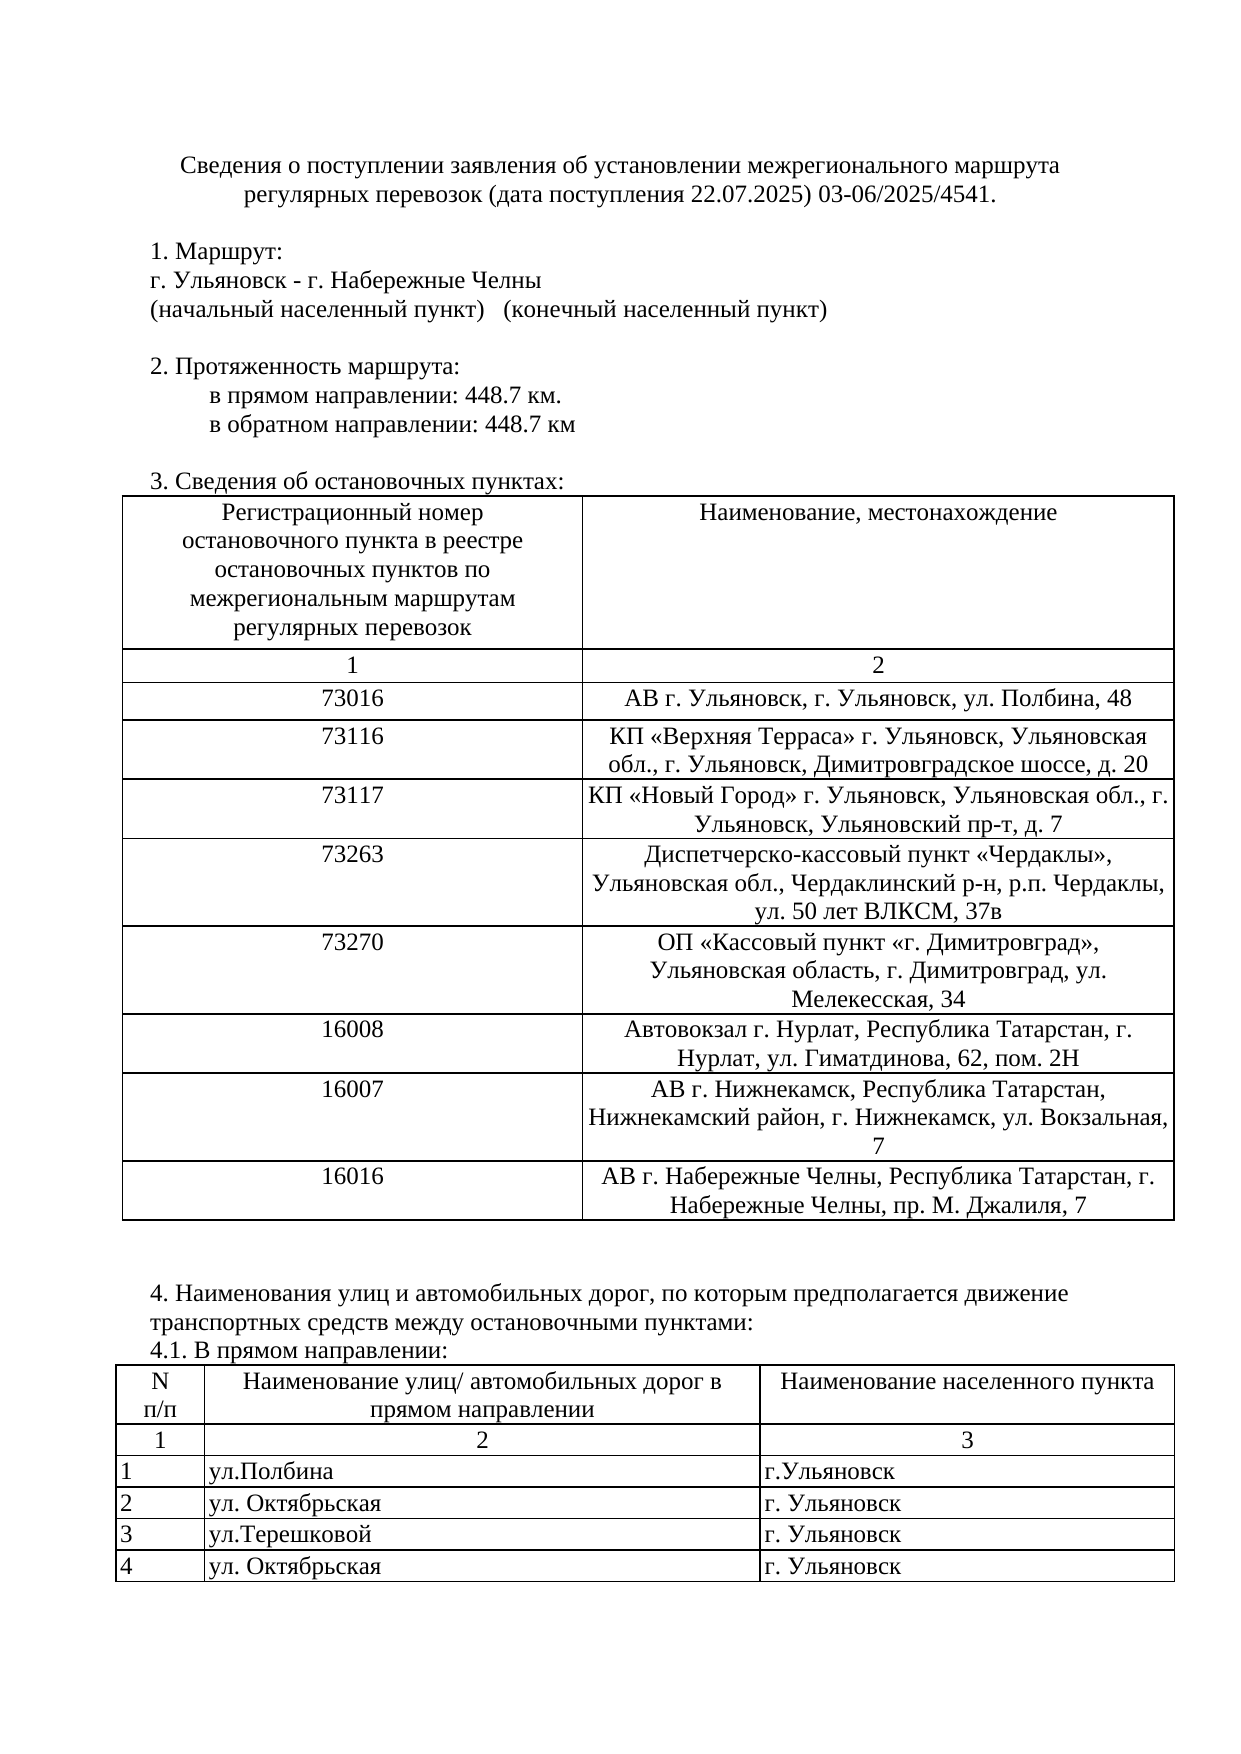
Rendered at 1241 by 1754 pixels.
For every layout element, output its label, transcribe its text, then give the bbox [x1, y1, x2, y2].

table_cell г. Ульяновск [761, 1488, 1174, 1518]
table_cell 16008 [123, 1015, 582, 1072]
table_cell 2 [205, 1425, 759, 1455]
table_cell 3 [117, 1519, 204, 1549]
text в прямом направлении: 448.7 км. [150, 380, 1090, 409]
table_cell 3 [761, 1425, 1174, 1455]
table_cell 73263 [123, 839, 582, 925]
table_cell ул. Октябрьская [205, 1488, 759, 1518]
text в обратном направлении: 448.7 км [150, 409, 1090, 437]
text 4.1. В прямом направлении: [150, 1336, 1090, 1364]
table_header Наименование населенного пункта [761, 1366, 1174, 1423]
table_cell 73270 [123, 927, 582, 1013]
table_cell 2 [117, 1488, 204, 1518]
table_header Наименование улиц/ автомобильных дорог в прямом направлении [205, 1366, 759, 1423]
table_header N п/п [117, 1366, 204, 1423]
text 2. Протяженность маршрута: [150, 351, 1090, 380]
table_cell 16007 [123, 1074, 582, 1160]
table_cell 4 [117, 1551, 204, 1581]
text 4. Наименования улиц и автомобильных дорог, по которым предполагается движение транспортных средств между остановочными пунктами: [150, 1278, 1090, 1336]
table_header Регистрационный номер остановочного пункта в реестре остановочных пунктов по межрегиональным маршрутам регулярных перевозок [123, 497, 582, 648]
table_cell 73116 [123, 721, 582, 778]
table_cell ОП «Кассовый пункт «г. Димитровград», Ульяновская область, г. Димитровград, ул. Мелекесская, 34 [583, 927, 1173, 1013]
text 3. Сведения об остановочных пунктах: [150, 466, 1090, 495]
table_cell 16016 [123, 1162, 582, 1219]
table_cell 73117 [123, 780, 582, 837]
table_cell ул. Октябрьская [205, 1551, 759, 1581]
text Сведения о поступлении заявления об установлении межрегионального маршрута регулярных перевозок (дата поступления 22.07.2025) 03-06/2025/4541. [150, 150, 1090, 207]
table_cell АВ г. Ульяновск, г. Ульяновск, ул. Полбина, 48 [583, 683, 1173, 719]
table_cell Диспетчерско-кассовый пункт «Чердаклы», Ульяновская обл., Чердаклинский р-н, р.п. Чердаклы, ул. 50 лет ВЛКСМ, 37в [583, 839, 1173, 925]
table_cell 1 [123, 650, 582, 681]
table_cell ул.Терешковой [205, 1519, 759, 1549]
text (начальный населенный пункт) (конечный населенный пункт) [150, 294, 1090, 322]
table_cell г. Ульяновск [761, 1519, 1174, 1549]
table_cell КП «Новый Город» г. Ульяновск, Ульяновская обл., г. Ульяновск, Ульяновский пр-т, д. 7 [583, 780, 1173, 837]
table_cell 1 [117, 1425, 204, 1455]
table_cell 2 [583, 650, 1173, 681]
text г. Ульяновск - г. Набережные Челны [150, 265, 1090, 294]
table_cell Автовокзал г. Нурлат, Республика Татарстан, г. Нурлат, ул. Гиматдинова, 62, пом. 2Н [583, 1015, 1173, 1072]
table_cell АВ г. Нижнекамск, Республика Татарстан, Нижнекамский район, г. Нижнекамск, ул. Вокзальная, 7 [583, 1074, 1173, 1160]
table_cell ул.Полбина [205, 1456, 759, 1486]
table_header Наименование, местонахождение [583, 497, 1173, 648]
table_cell г. Ульяновск [761, 1551, 1174, 1581]
text 1. Маршрут: [150, 236, 1090, 265]
table_cell 1 [117, 1456, 204, 1486]
table_cell АВ г. Набережные Челны, Республика Татарстан, г. Набережные Челны, пр. М. Джалиля, 7 [583, 1162, 1173, 1219]
table_cell г.Ульяновск [761, 1456, 1174, 1486]
table_cell 73016 [123, 683, 582, 719]
table_cell КП «Верхняя Терраса» г. Ульяновск, Ульяновская обл., г. Ульяновск, Димитровградское шоссе, д. 20 [583, 721, 1173, 778]
